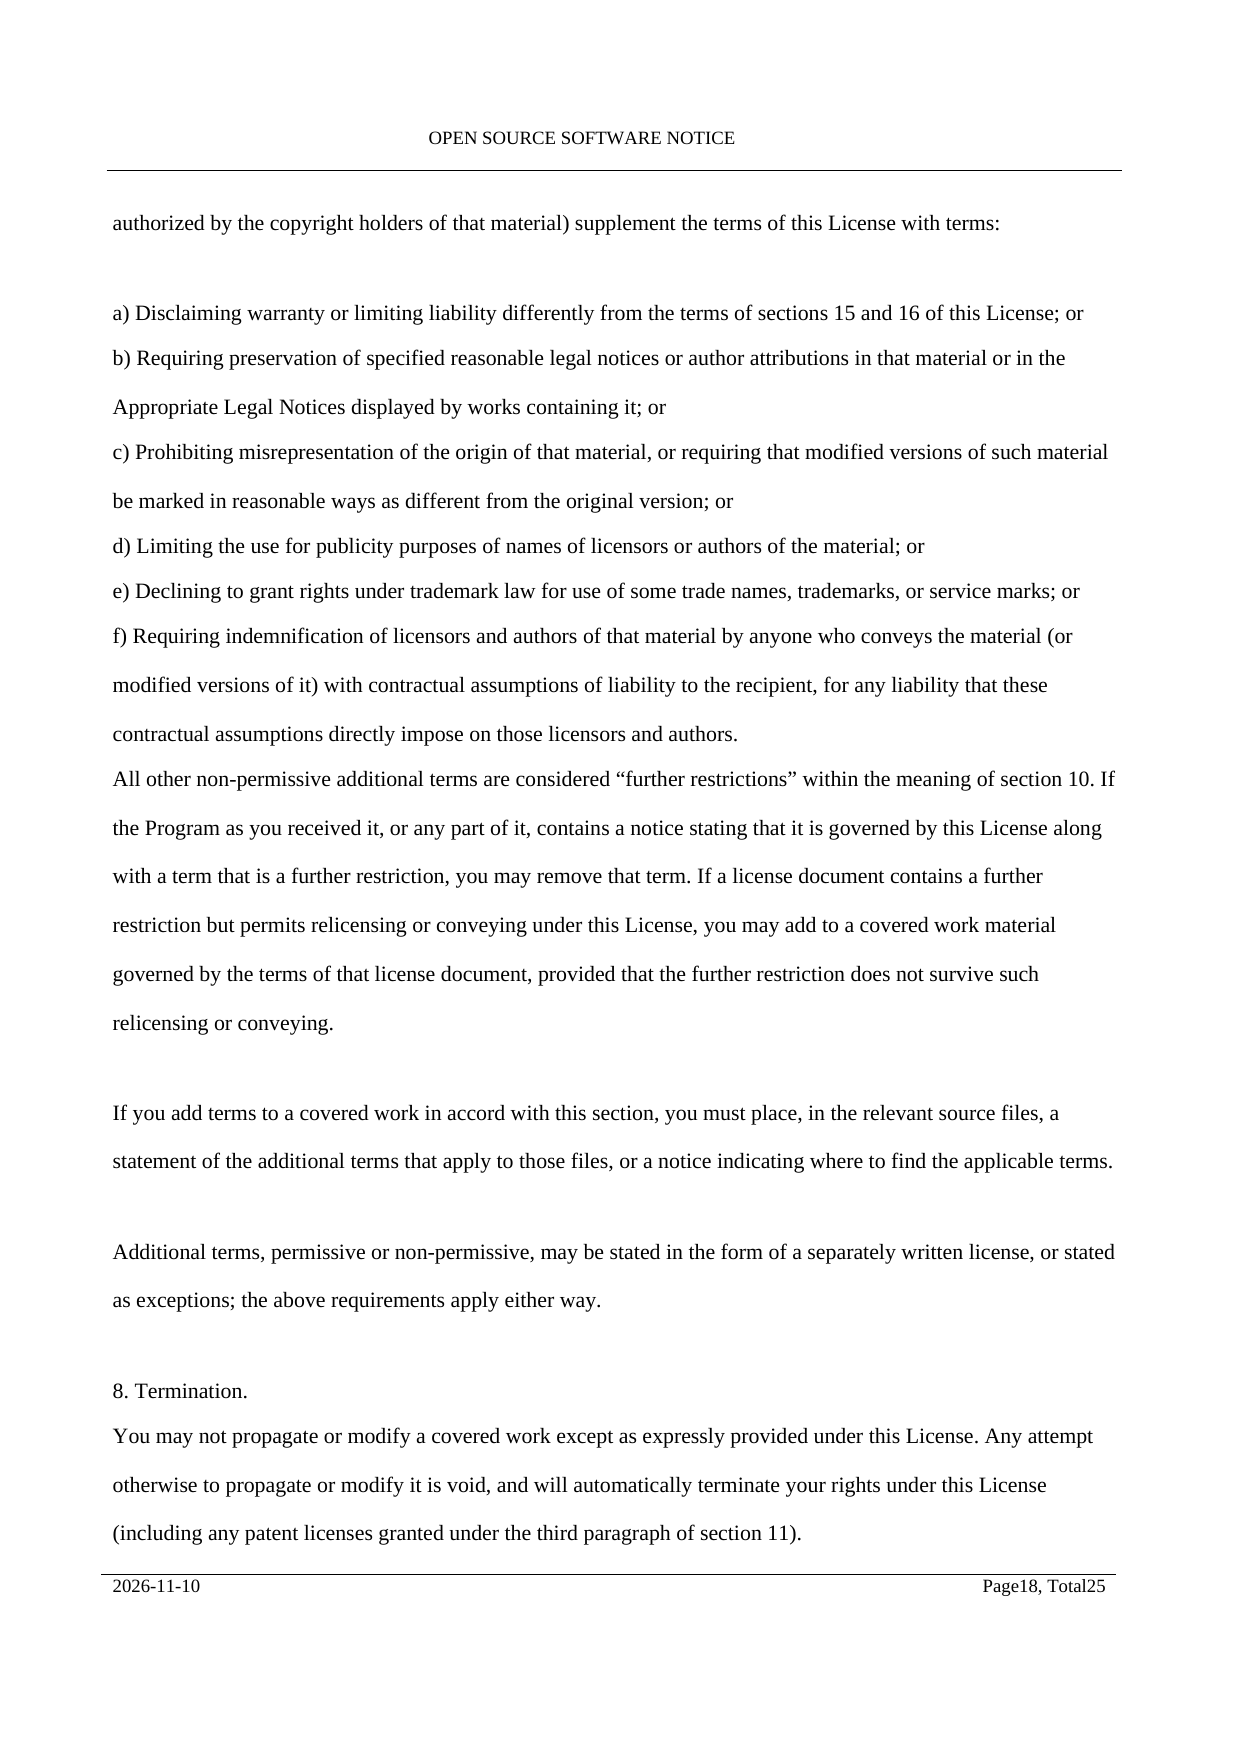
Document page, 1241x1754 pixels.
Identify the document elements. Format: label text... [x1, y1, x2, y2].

text a) Disclaiming warranty or limiting liability differently from the terms of sections 15 and 16 of this License; or [112, 297, 1128, 329]
text f) Requiring indemnification of licensors and authors of that material by anyone who conveys the material (or modified versions of it) with contractual assumptions of liability to the recipient, for any liability that these contractual assumptions directly impose on those licensors and authors. [112, 619, 1128, 749]
text d) Limiting the use for publicity purposes of names of licensors or authors of the material; or [112, 529, 1128, 562]
text If you add terms to a covered work in accord with this section, you must place, in the relevant source files, a statement of the additional terms that apply to those files, or a notice indicating where to find the applicable terms. [112, 1096, 1128, 1177]
text 8. Termination. [112, 1374, 1128, 1407]
text b) Requiring preservation of specified reasonable legal notices or author attributions in that material or in the Appropriate Legal Notices displayed by works containing it; or [112, 342, 1128, 423]
text You may not propagate or modify a covered work except as expressly provided under this License. Any attempt otherwise to propagate or modify it is void, and will automatically terminate your rights under this License (including any patent licenses granted under the third paragraph of section 11). [112, 1419, 1128, 1549]
text Additional terms, permissive or non-permissive, may be stated in the form of a separately written license, or stated as exceptions; the above requirements apply either way. [112, 1235, 1128, 1316]
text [112, 206, 1128, 239]
text c) Prohibiting misrepresentation of the origin of that material, or requiring that modified versions of such material be marked in reasonable ways as different from the original version; or [112, 436, 1128, 517]
text All other non-permissive additional terms are considered “further restrictions” within the meaning of section 10. If the Program as you received it, or any part of it, contains a notice stating that it is governed by this License along with a term that is a further restriction, you may remove that term. If a license document contains a further restriction but permits relicensing or conveying under this License, you may add to a covered work material governed by the terms of that license document, provided that the further restriction does not survive such relicensing or conveying. [112, 762, 1128, 1038]
text e) Declining to grant rights under trademark law for use of some trade names, trademarks, or service marks; or [112, 574, 1128, 607]
